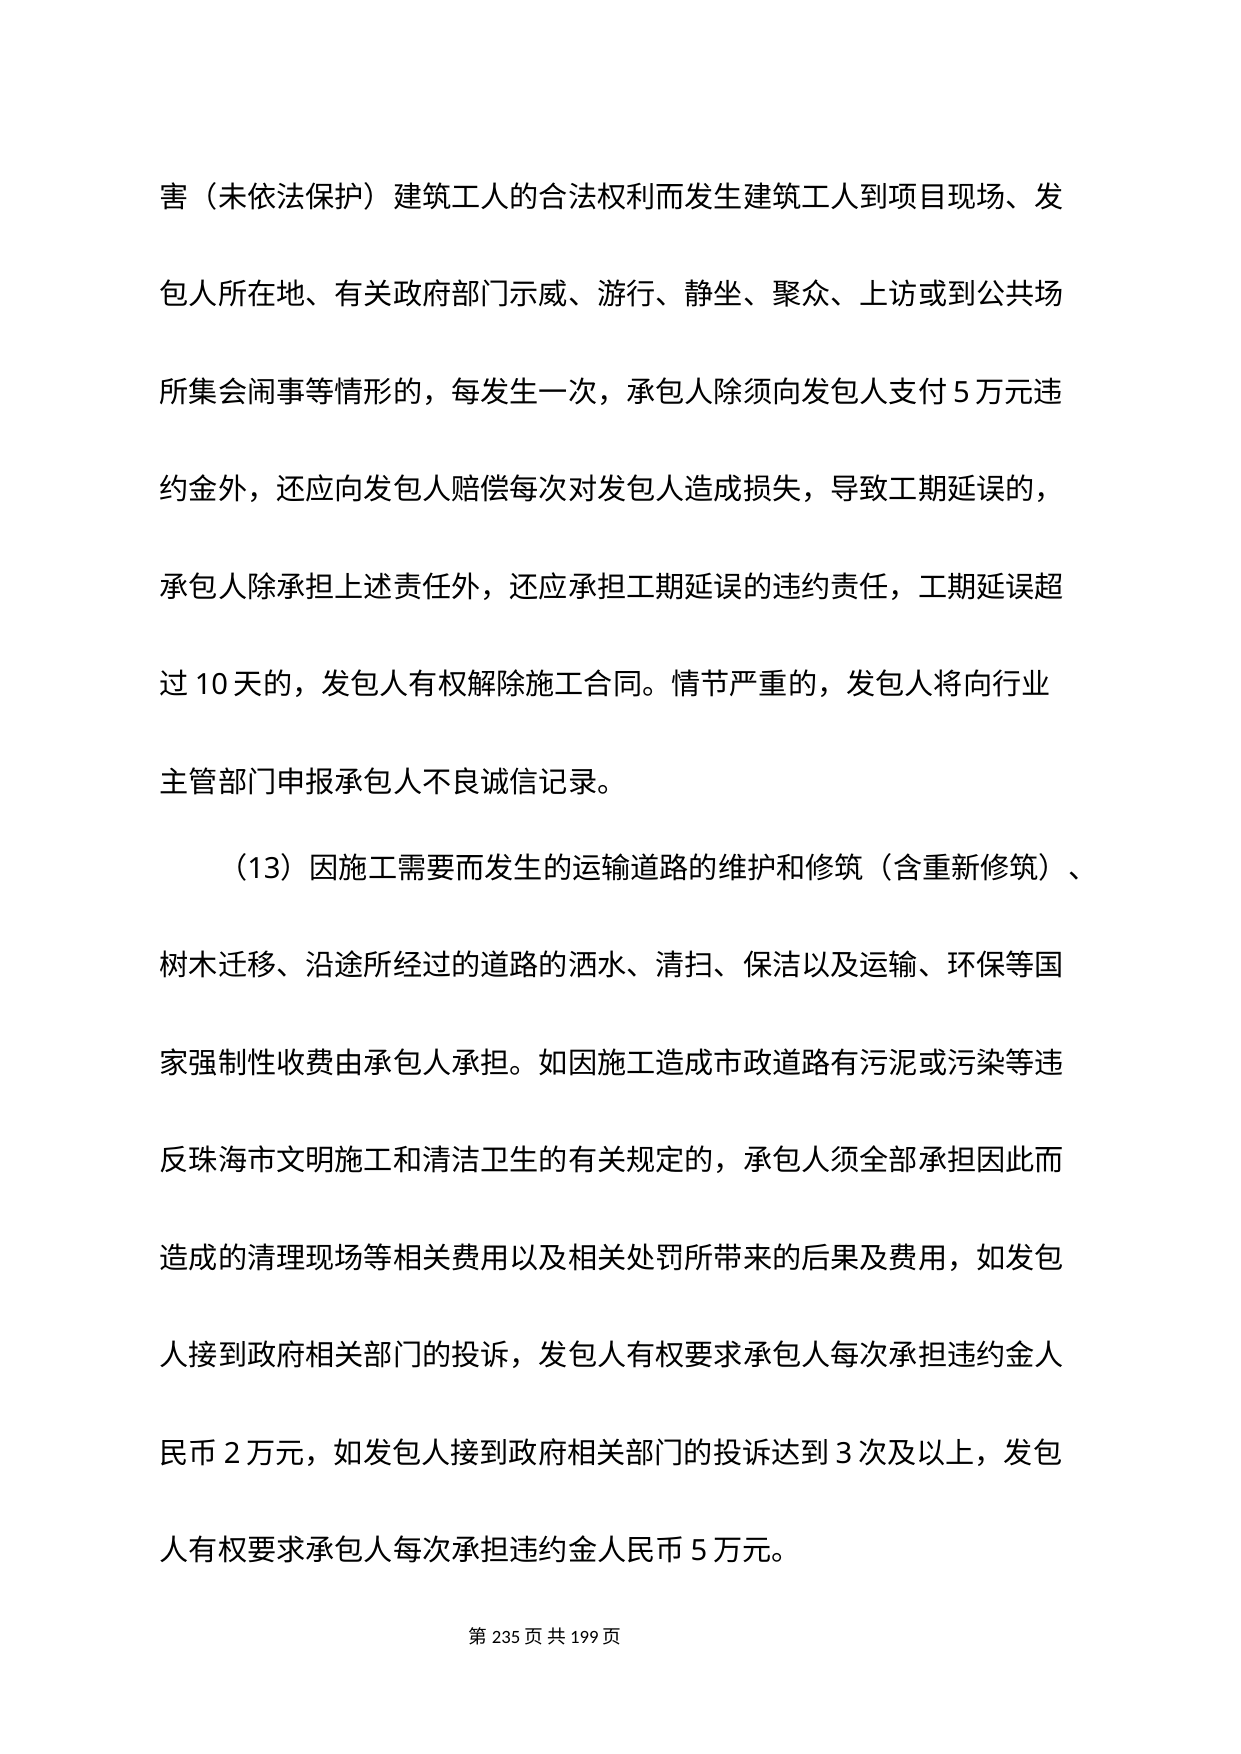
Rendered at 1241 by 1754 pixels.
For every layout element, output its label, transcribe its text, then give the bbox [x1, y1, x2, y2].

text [159, 162, 1078, 812]
text （13）因施工需要而发生的运输道路的维护和修筑（含重新修筑）、树木迁移、沿途所经过的道路的洒水、清扫、保洁以及运输、环保等国家强制性收费由承包人承担。如因施工造成市政道路有污泥或污染等违反珠海市文明施工和清洁卫生的有关规定的，承包人须全部承担因此而造成的清理现场等相关费用以及相关处罚所带来的后果及费用，如发包人接到政府相关部门的投诉，发包人有权要求承包人每次承担违约金人民币2万元，如发包人接到政府相关部门的投诉达到3次及以上，发包人有权要求承包人每次承担违约金人民币5万元。 [159, 833, 1078, 1581]
